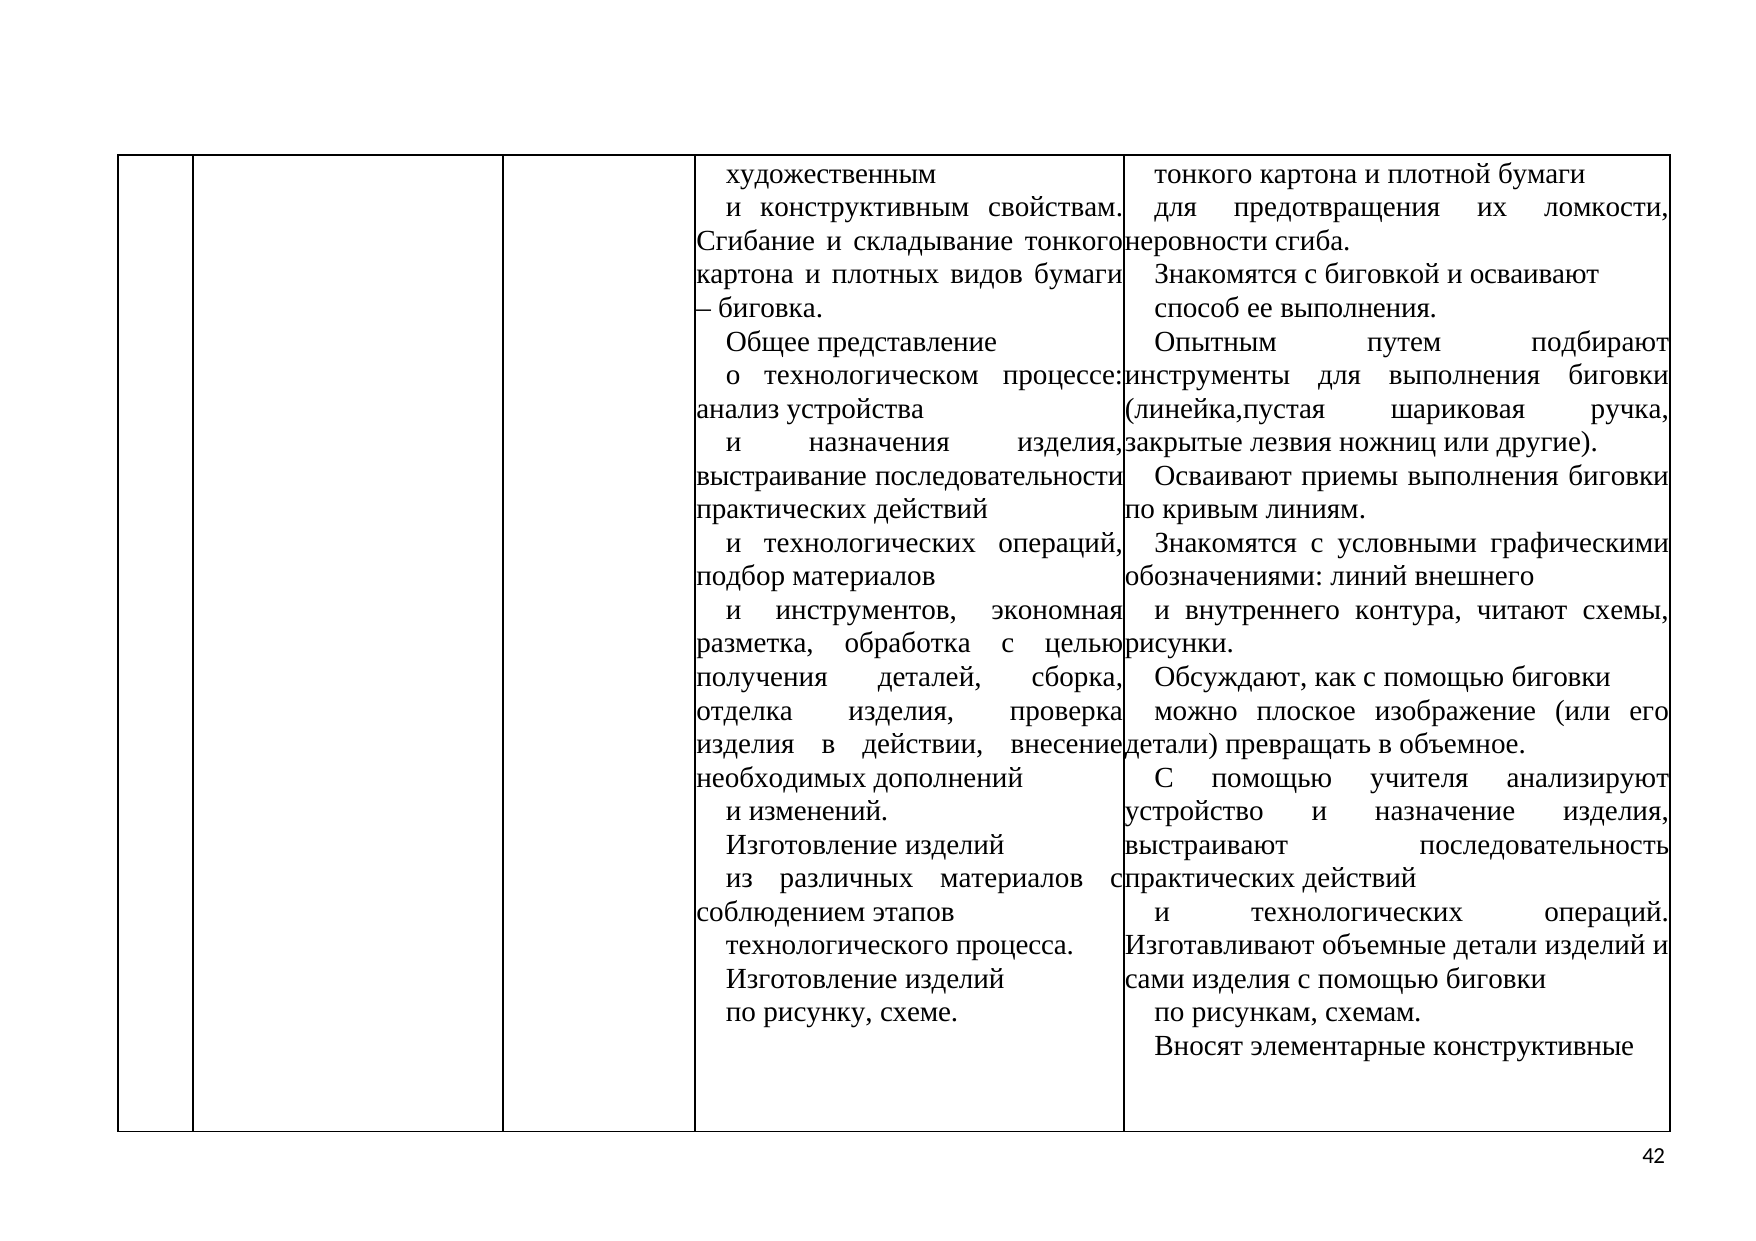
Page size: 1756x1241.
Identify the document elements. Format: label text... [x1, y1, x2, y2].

table_header [119, 156, 192, 1131]
table_header [194, 156, 502, 1131]
table_header [504, 156, 694, 1131]
table_header художественным и конструктивным свойствам. Сгибание и складывание тонкого картона и плотных видов бумаги – биговка. Общее представление о технологическом процессе: анализ устройства и назначения изделия, выстраивание последовательности практических действий и технологических операций, подбор материалов и инструментов, экономная разметка, обработка с целью получения деталей, сборка, отделка изделия, проверка изделия в действии, внесение необходимых дополнений и изменений. Изготовление изделий из различных материалов с соблюдением этапов технологического процесса. Изготовление изделий по рисунку, схеме. [696, 156, 1123, 1131]
table_header тонкого картона и плотной бумаги для предотвращения их ломкости, неровности сгиба. Знакомятся с биговкой и осваивают способ ее выполнения. Опытным путем подбирают инструменты для выполнения биговки (линейка,пустая шариковая ручка, закрытые лезвия ножниц или другие). Осваивают приемы выполнения биговки по кривым линиям. Знакомятся с условными графическими обозначениями: линий внешнего и внутреннего контура, читают схемы, рисунки. Обсуждают, как с помощью биговки можно плоское изображение (или его детали) превращать в объемное. С помощью учителя анализируют устройство и назначение изделия, выстраивают последовательность практических действий и технологических операций. Изготавливают объемные детали изделий и сами изделия с помощью биговки по рисункам, схемам. Вносят элементарные конструктивные [1125, 156, 1669, 1131]
